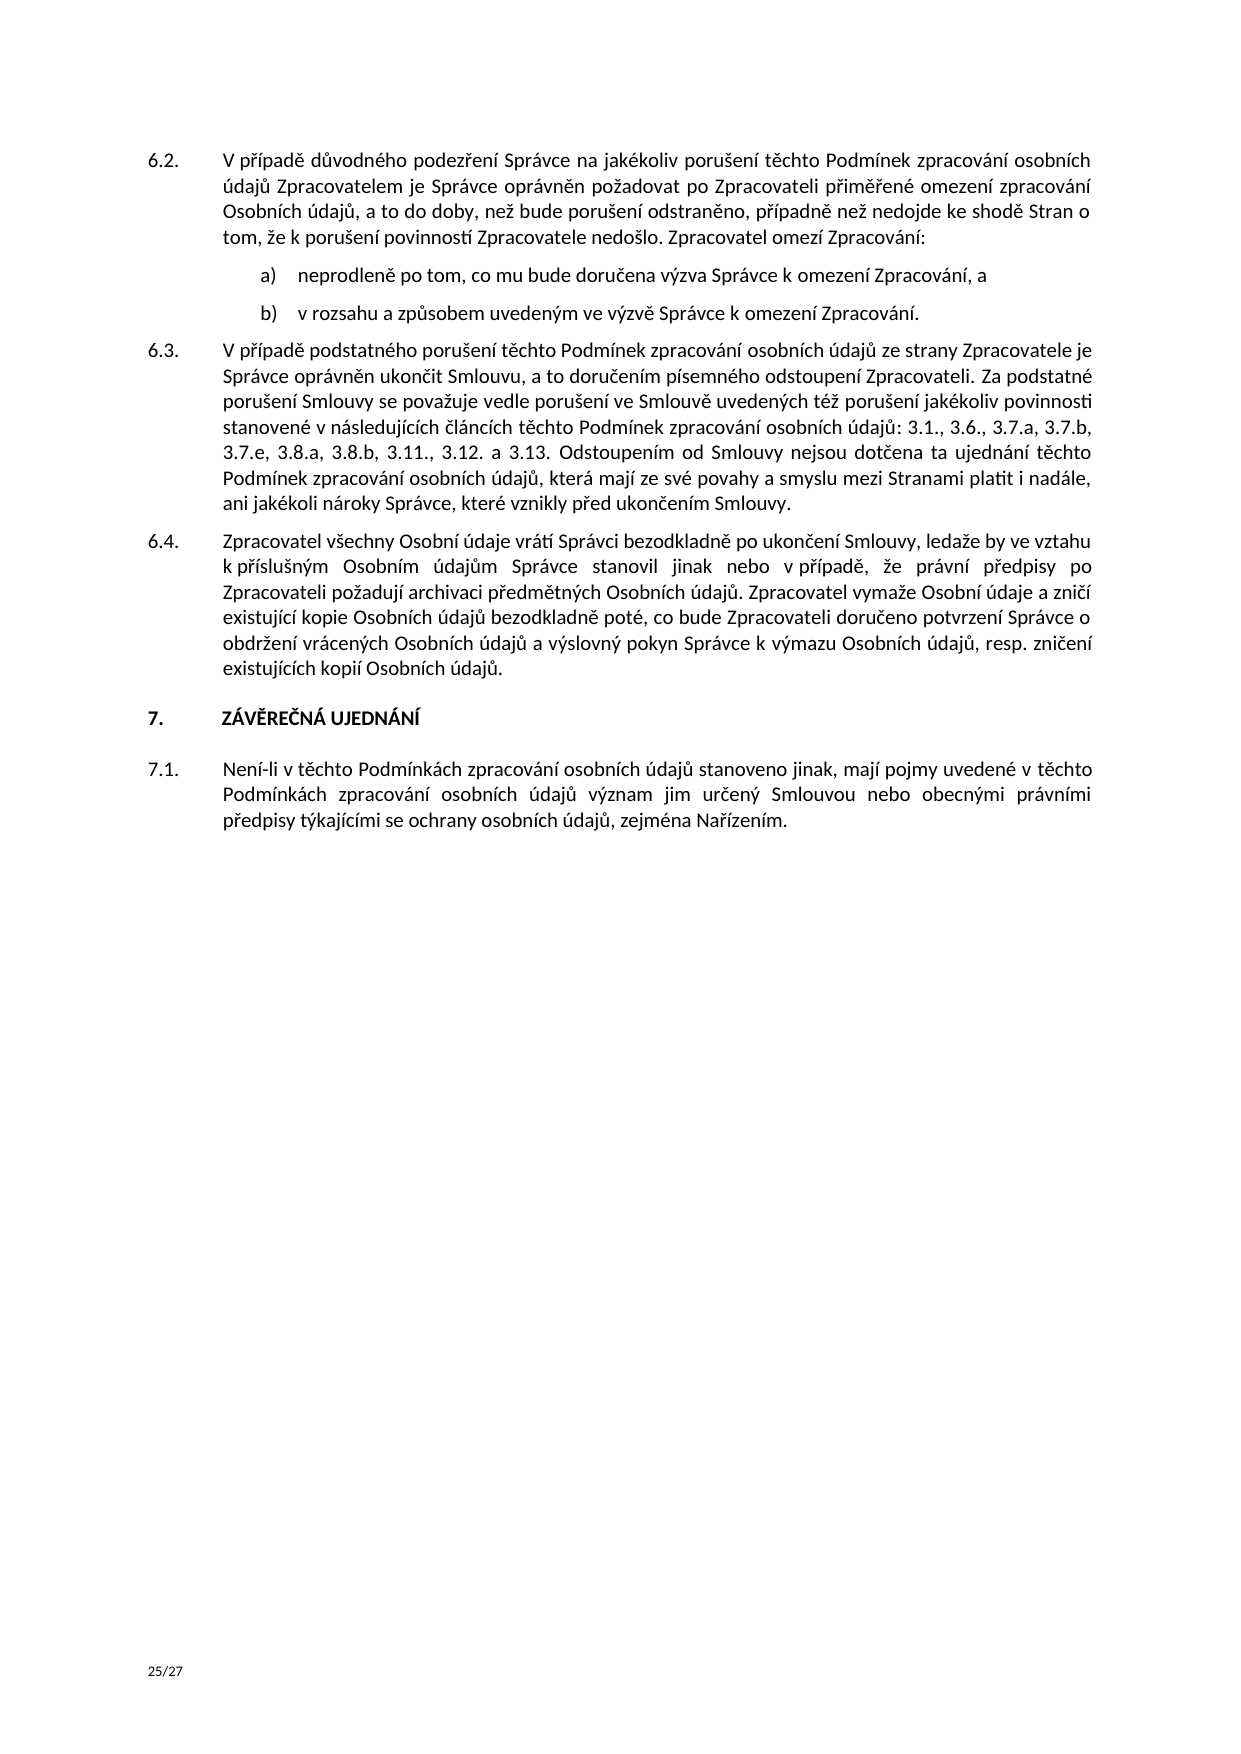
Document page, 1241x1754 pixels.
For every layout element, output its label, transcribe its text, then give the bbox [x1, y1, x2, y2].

subtitle Není-li v těchto Podmínkách zpracování osobních údajů stanoveno jinak, mají pojmy uvedené v těchto Podmínkách zpracování osobních údajů význam jim určený Smlouvou nebo obecnými právními předpisy týkajícími se ochrany osobních údajů, zejména Nařízením. [148, 756, 1092, 832]
subtitle neprodleně po tom, co mu bude doručena výzva Správce k omezení Zpracování, a [260, 262, 1092, 287]
subtitle V případě důvodného podezření Správce na jakékoliv porušení těchto Podmínek zpracování osobních údajů Zpracovatelem je Správce oprávněn požadovat po Zpracovateli přiměřené omezení zpracování Osobních údajů, a to do doby, než bude porušení odstraněno, případně než nedojde ke shodě Stran o tom, že k porušení povinností Zpracovatele nedošlo. Zpracovatel omezí Zpracování: [148, 148, 1092, 249]
subtitle ZÁVĚREČNÁ UJEDNÁNÍ [148, 706, 1092, 731]
subtitle V případě podstatného porušení těchto Podmínek zpracování osobních údajů ze strany Zpracovatele je Správce oprávněn ukončit Smlouvu, a to doručením písemného odstoupení Zpracovateli. Za podstatné porušení Smlouvy se považuje vedle porušení ve Smlouvě uvedených též porušení jakékoliv povinnosti stanovené v následujících článcích těchto Podmínek zpracování osobních údajů: 3.1., 3.6., 3.7.a, 3.7.b, 3.7.e, 3.8.a, 3.8.b, 3.11., 3.12. a 3.13. Odstoupením od Smlouvy nejsou dotčena ta ujednání těchto Podmínek zpracování osobních údajů, která mají ze své povahy a smyslu mezi Stranami platit i nadále, ani jakékoli nároky Správce, které vznikly před ukončením Smlouvy. [148, 338, 1092, 516]
subtitle Zpracovatel všechny Osobní údaje vrátí Správci bezodkladně po ukončení Smlouvy, ledaže by ve vztahu k příslušným Osobním údajům Správce stanovil jinak nebo v případě, že právní předpisy po Zpracovateli požadují archivaci předmětných Osobních údajů. Zpracovatel vymaže Osobní údaje a zničí existující kopie Osobních údajů bezodkladně poté, co bude Zpracovateli doručeno potvrzení Správce o obdržení vrácených Osobních údajů a výslovný pokyn Správce k výmazu Osobních údajů, resp. zničení existujících kopií Osobních údajů. [148, 528, 1092, 681]
subtitle v rozsahu a způsobem uvedeným ve výzvě Správce k omezení Zpracování. [260, 300, 1092, 325]
